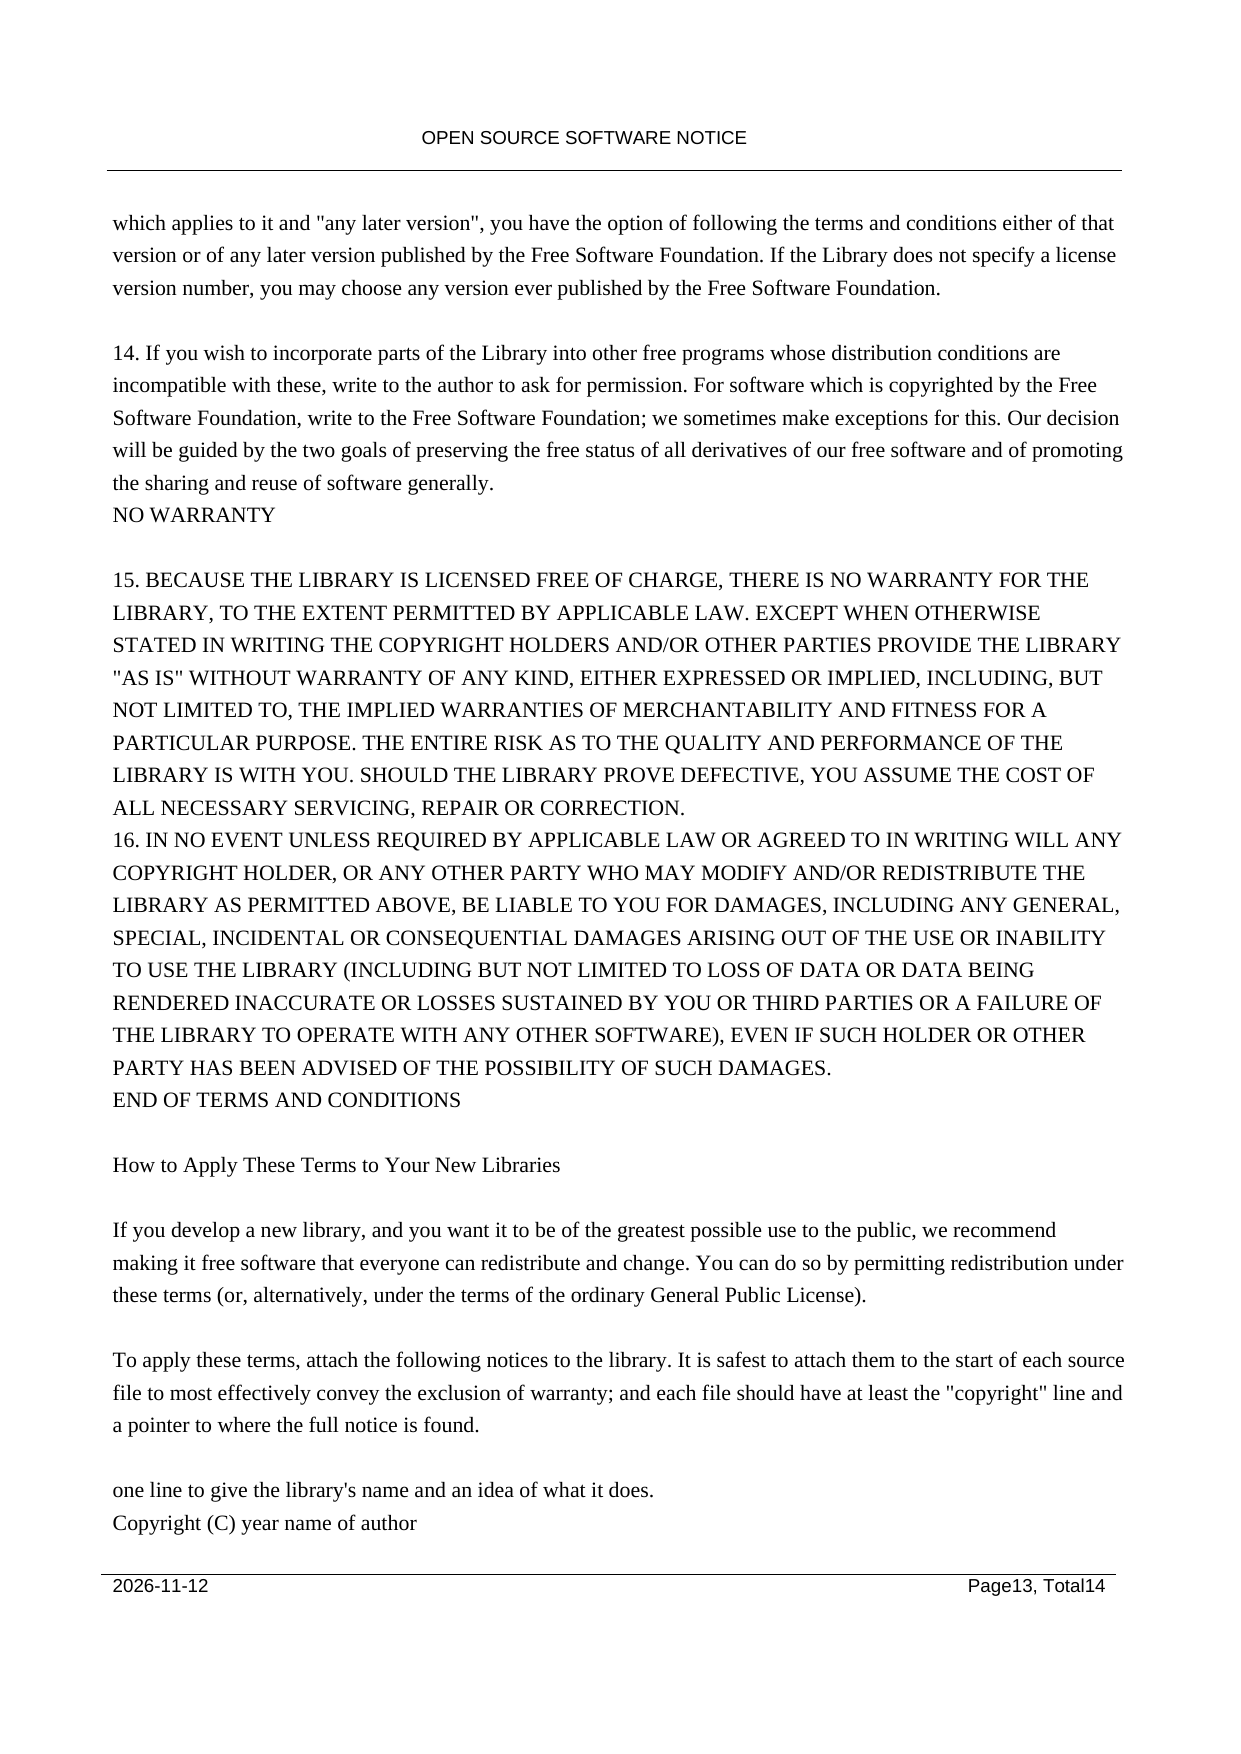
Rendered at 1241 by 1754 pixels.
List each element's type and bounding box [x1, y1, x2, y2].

text [112, 206, 1128, 1539]
